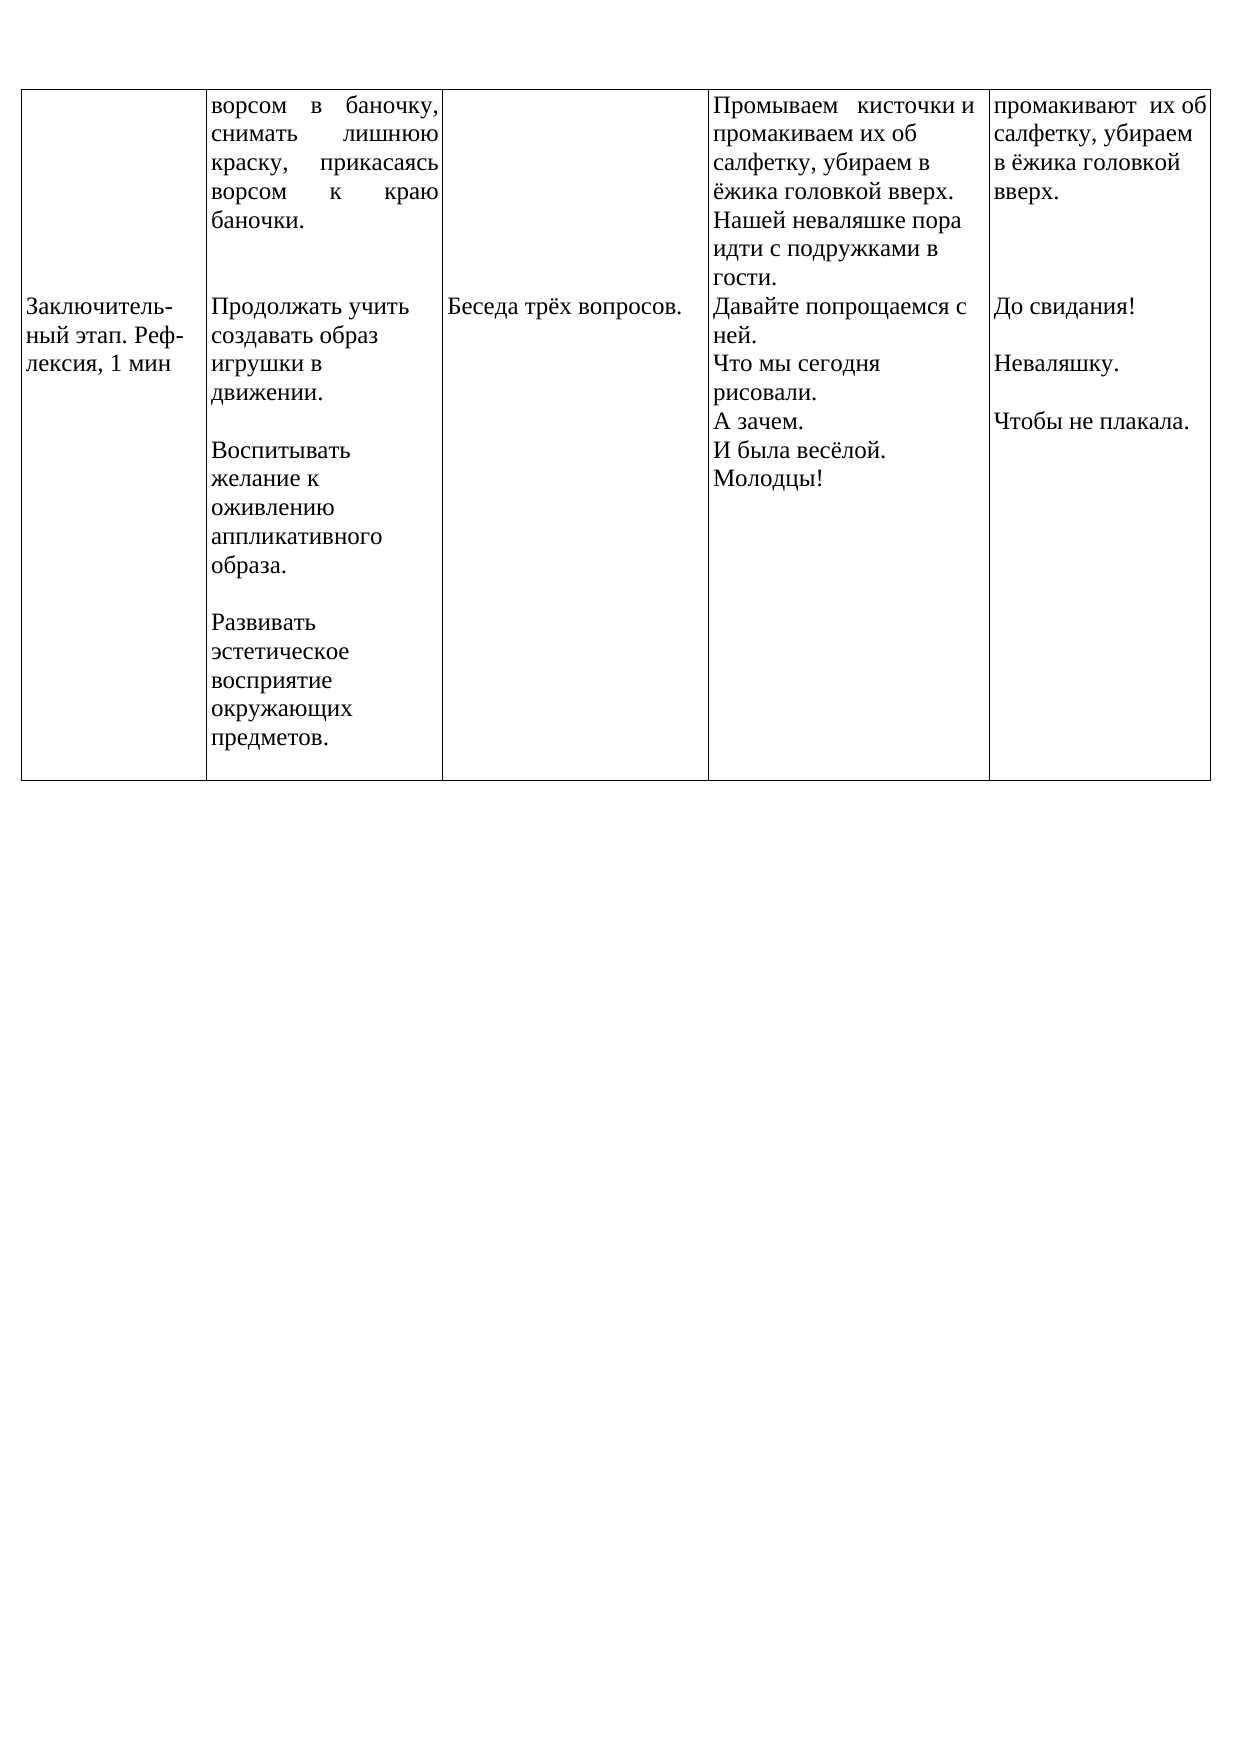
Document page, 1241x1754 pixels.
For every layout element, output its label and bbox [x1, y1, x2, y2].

table_cell [207, 90, 442, 780]
table_cell [22, 90, 206, 780]
table_cell [709, 90, 989, 780]
table_cell [990, 90, 1210, 780]
table_cell [443, 90, 708, 780]
